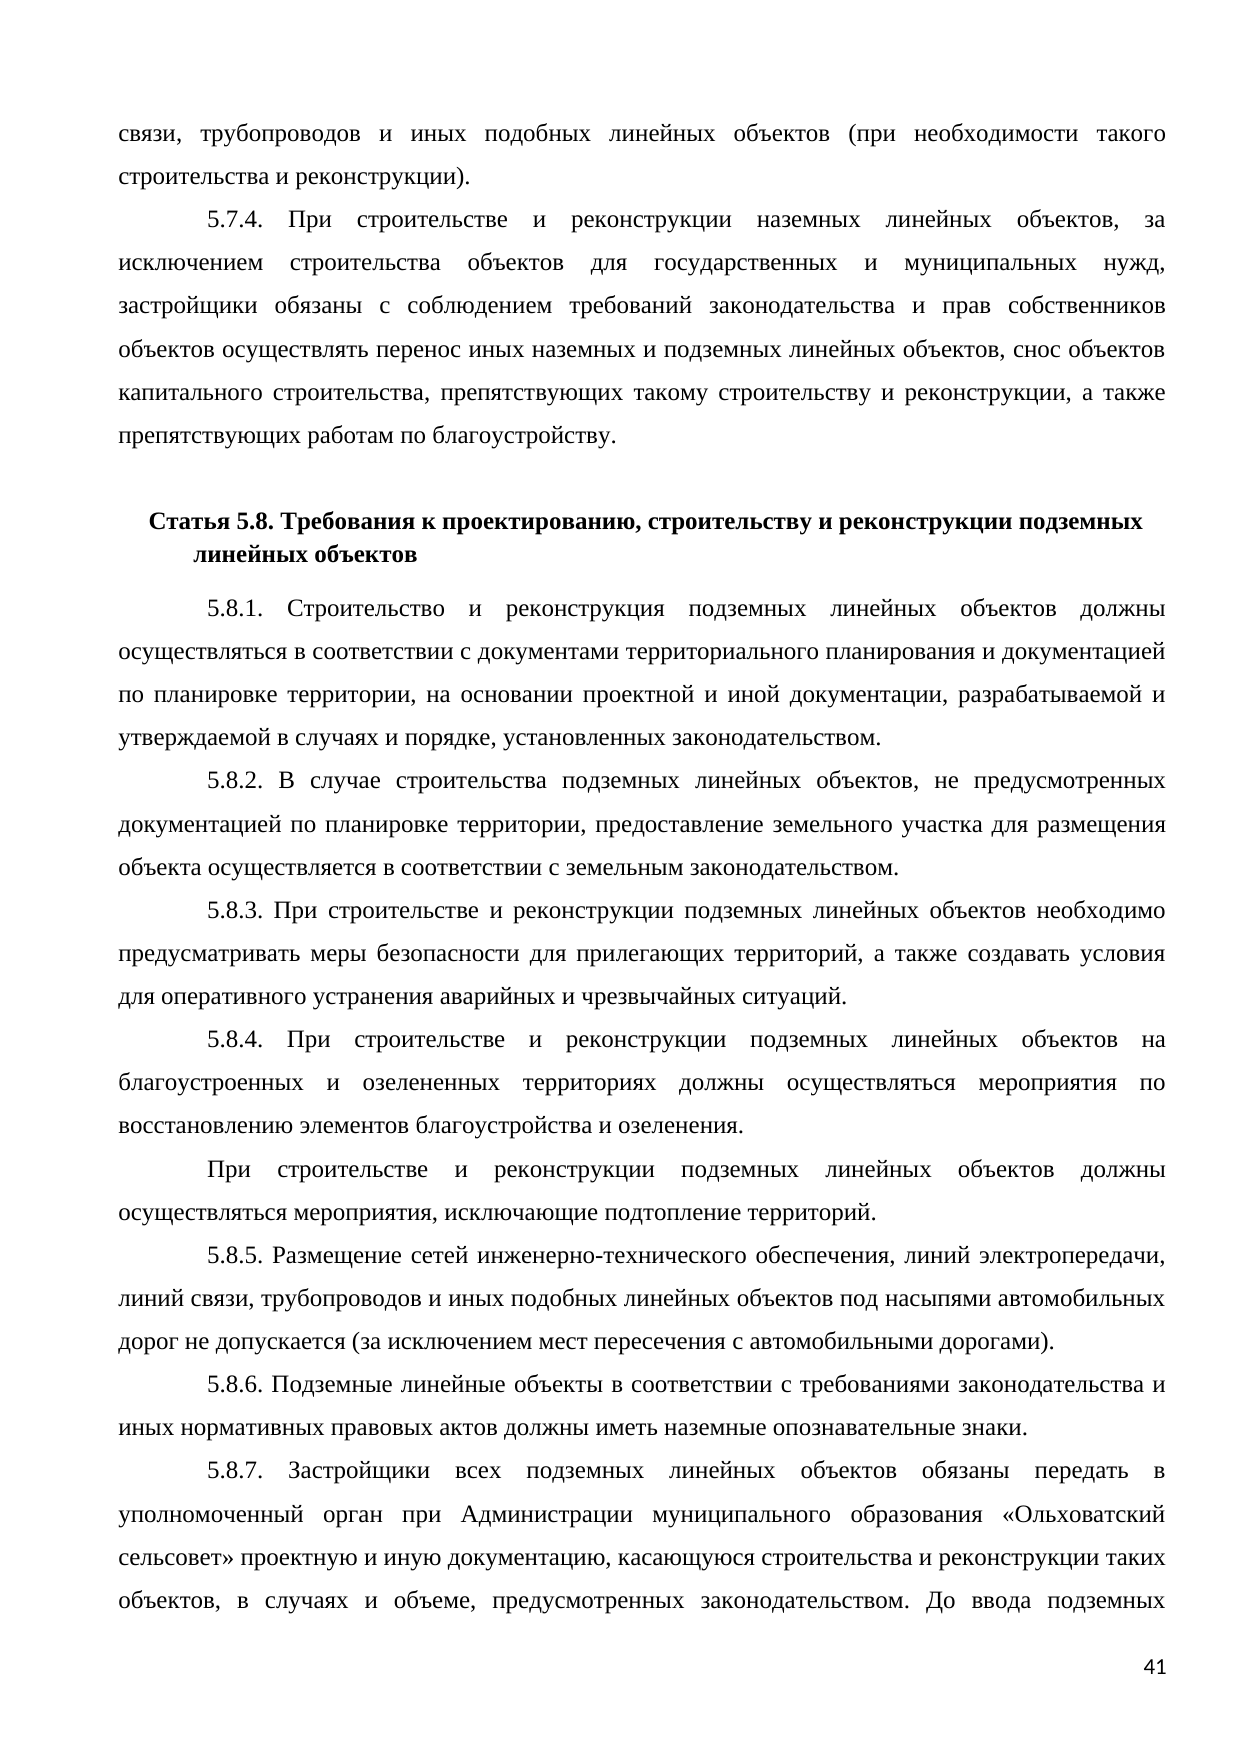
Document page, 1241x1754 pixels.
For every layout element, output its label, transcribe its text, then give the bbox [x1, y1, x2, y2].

text 5.8.1. Строительство и реконструкция подземных линейных объектов должны осуществляться в соответствии с документами территориального планирования и документацией по планировке территории, на основании проектной и иной документации, разрабатываемой и утверждаемой в случаях и порядке, установленных законодательством. [118, 593, 1167, 751]
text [118, 1456, 1167, 1614]
text 5.8.3. При строительстве и реконструкции подземных линейных объектов необходимо предусматривать меры безопасности для прилегающих территорий, а также создавать условия для оперативного устранения аварийных и чрезвычайных ситуаций. [118, 895, 1167, 1010]
text 5.8.4. При строительстве и реконструкции подземных линейных объектов на благоустроенных и озелененных территориях должны осуществляться мероприятия по восстановлению элементов благоустройства и озеленения. [118, 1024, 1167, 1139]
text 5.8.2. В случае строительства подземных линейных объектов, не предусмотренных документацией по планировке территории, предоставление земельного участка для размещения объекта осуществляется в соответствии с земельным законодательством. [118, 766, 1167, 881]
text 5.7.4. При строительстве и реконструкции наземных линейных объектов, за исключением строительства объектов для государственных и муниципальных нужд, застройщики обязаны с соблюдением требований законодательства и прав собственников объектов осуществлять перенос иных наземных и подземных линейных объектов, снос объектов капитального строительства, препятствующих такому строительству и реконструкции, а также препятствующих работам по благоустройству. [118, 204, 1167, 449]
text При строительстве и реконструкции подземных линейных объектов должны осуществляться мероприятия, исключающие подтопление территорий. [118, 1154, 1167, 1226]
text 5.8.6. Подземные линейные объекты в соответствии с требованиями законодательства и иных нормативных правовых актов должны иметь наземные опознавательные знаки. [118, 1369, 1167, 1441]
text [118, 118, 1167, 190]
list Требования к проектированию, строительству и реконструкции подземных линейных объектов [148, 506, 1167, 568]
text 5.8.5. Размещение сетей инженерно-технического обеспечения, линий электропередачи, линий связи, трубопроводов и иных подобных линейных объектов под насыпями автомобильных дорог не допускается (за исключением мест пересечения с автомобильными дорогами). [118, 1240, 1167, 1355]
